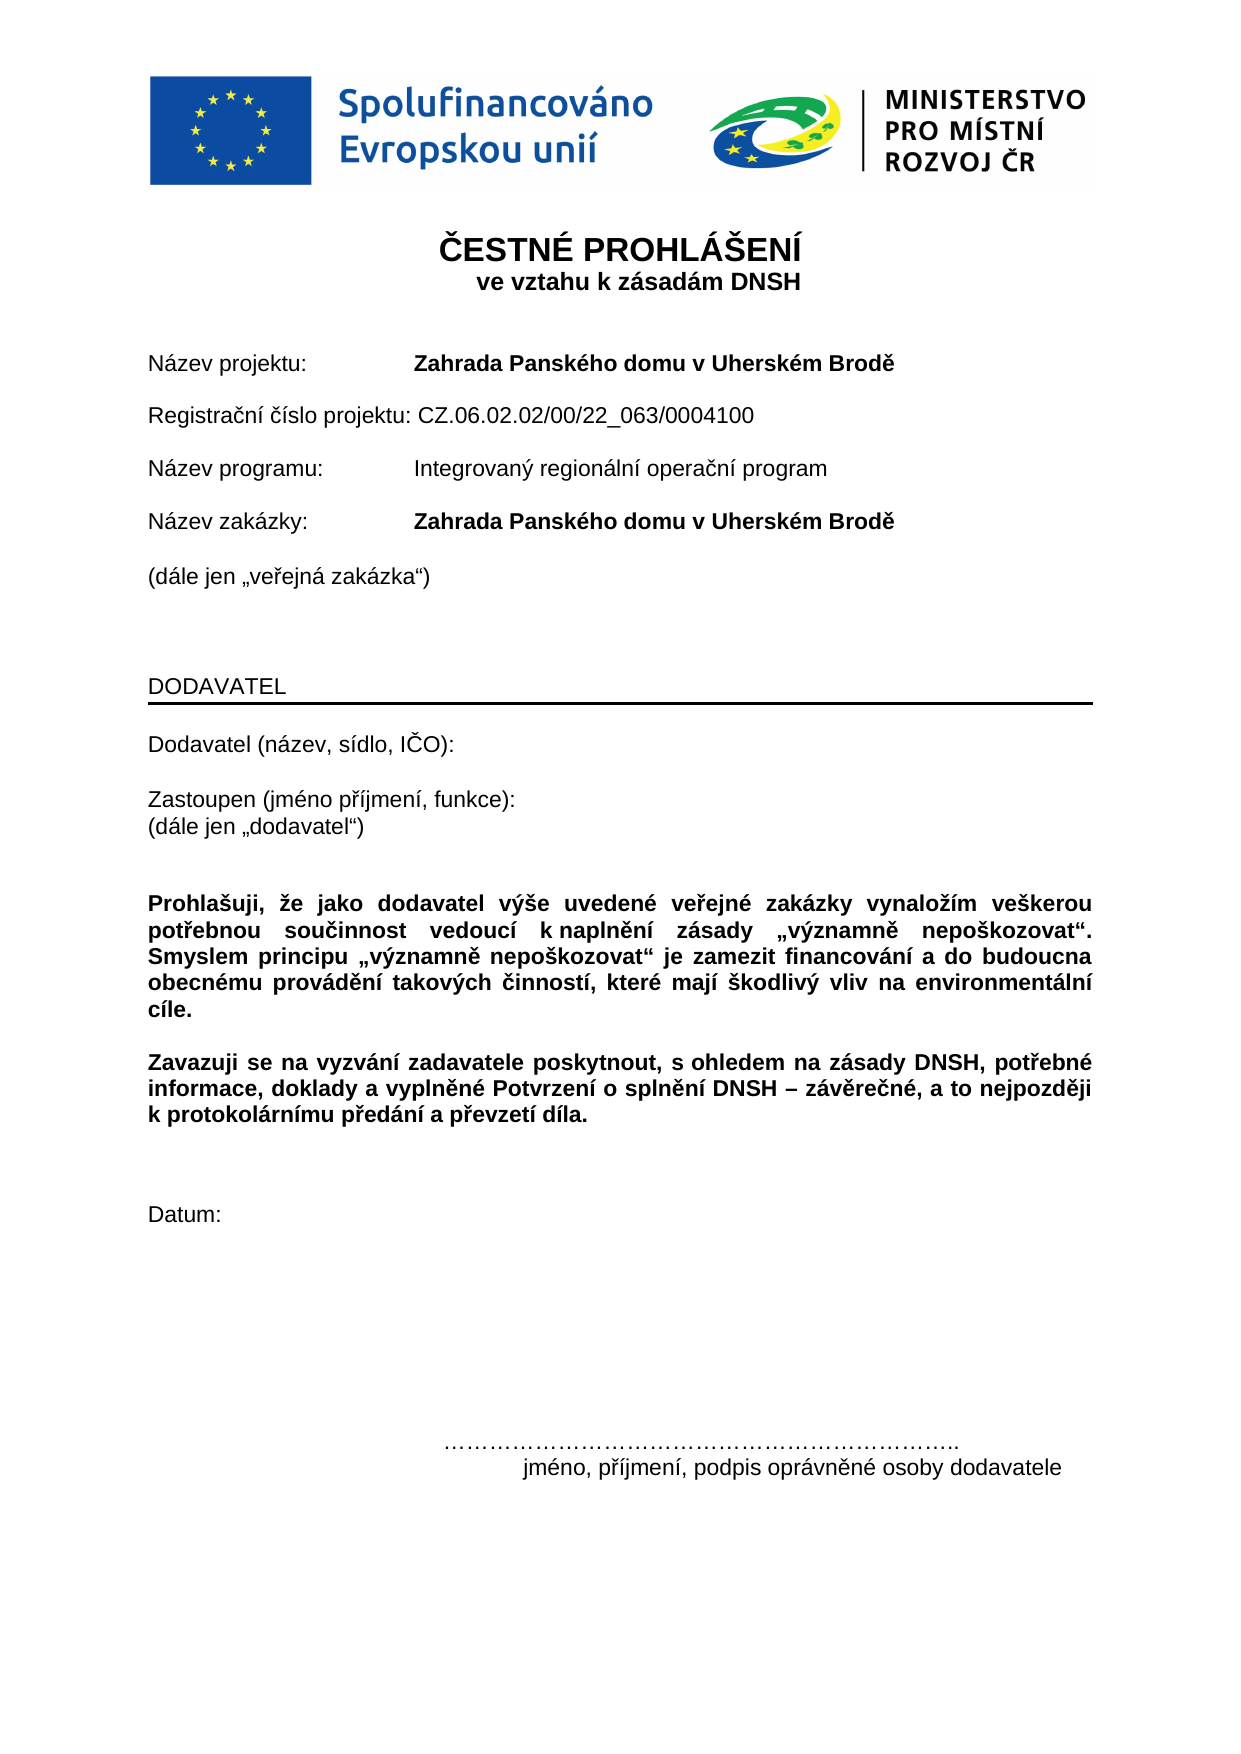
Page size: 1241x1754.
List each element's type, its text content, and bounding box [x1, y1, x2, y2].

picture [147, 73, 1093, 188]
text Prohlašuji, že jako dodavatel výše uvedené veřejné zakázky vynaložím veškerou potřebnou součinnost vedoucí k naplnění zásady „významně nepoškozovat“. Smyslem principu „významně nepoškozovat“ je zamezit financování a do budoucna obecnému provádění takových činností, které mají škodlivý vliv na environmentální cíle. [148, 890, 1093, 1022]
text Název projektu: Zahrada Panského domu v Uherském Brodě [148, 350, 1093, 376]
text jméno, příjmení, podpis oprávněné osoby dodavatele [148, 1454, 1196, 1481]
subtitle ČESTNÉ PROHLÁŠENÍ [148, 241, 1093, 266]
text Zastoupen (jméno příjmení, funkce): [148, 786, 1093, 813]
text Zavazuji se na vyzvání zadavatele poskytnout, s ohledem na zásady DNSH, potřebné informace, doklady a vyplněné Potvrzení o splnění DNSH – závěrečné, a to nejpozději k protokolárnímu předání a převzetí díla. [148, 1048, 1093, 1127]
text Registrační číslo projektu: CZ.06.02.02/00/22_063/0004100 [148, 402, 1093, 429]
text (dále jen „veřejná zakázka“) [148, 563, 1093, 589]
text Název zakázky: Zahrada Panského domu v Uherském Brodě [148, 508, 1093, 534]
text Dodavatel (název, sídlo, IČO): [148, 731, 1093, 757]
text DODAVATEL [148, 673, 1093, 702]
text (dále jen „dodavatel“) [148, 813, 1093, 839]
subtitle ………………………………………………………….. [443, 1429, 1093, 1454]
text Název programu: Integrovaný regionální operační program [148, 455, 1093, 482]
text ve vztahu k zásadám DNSH [148, 266, 1093, 295]
subtitle Datum: [148, 1202, 1093, 1227]
